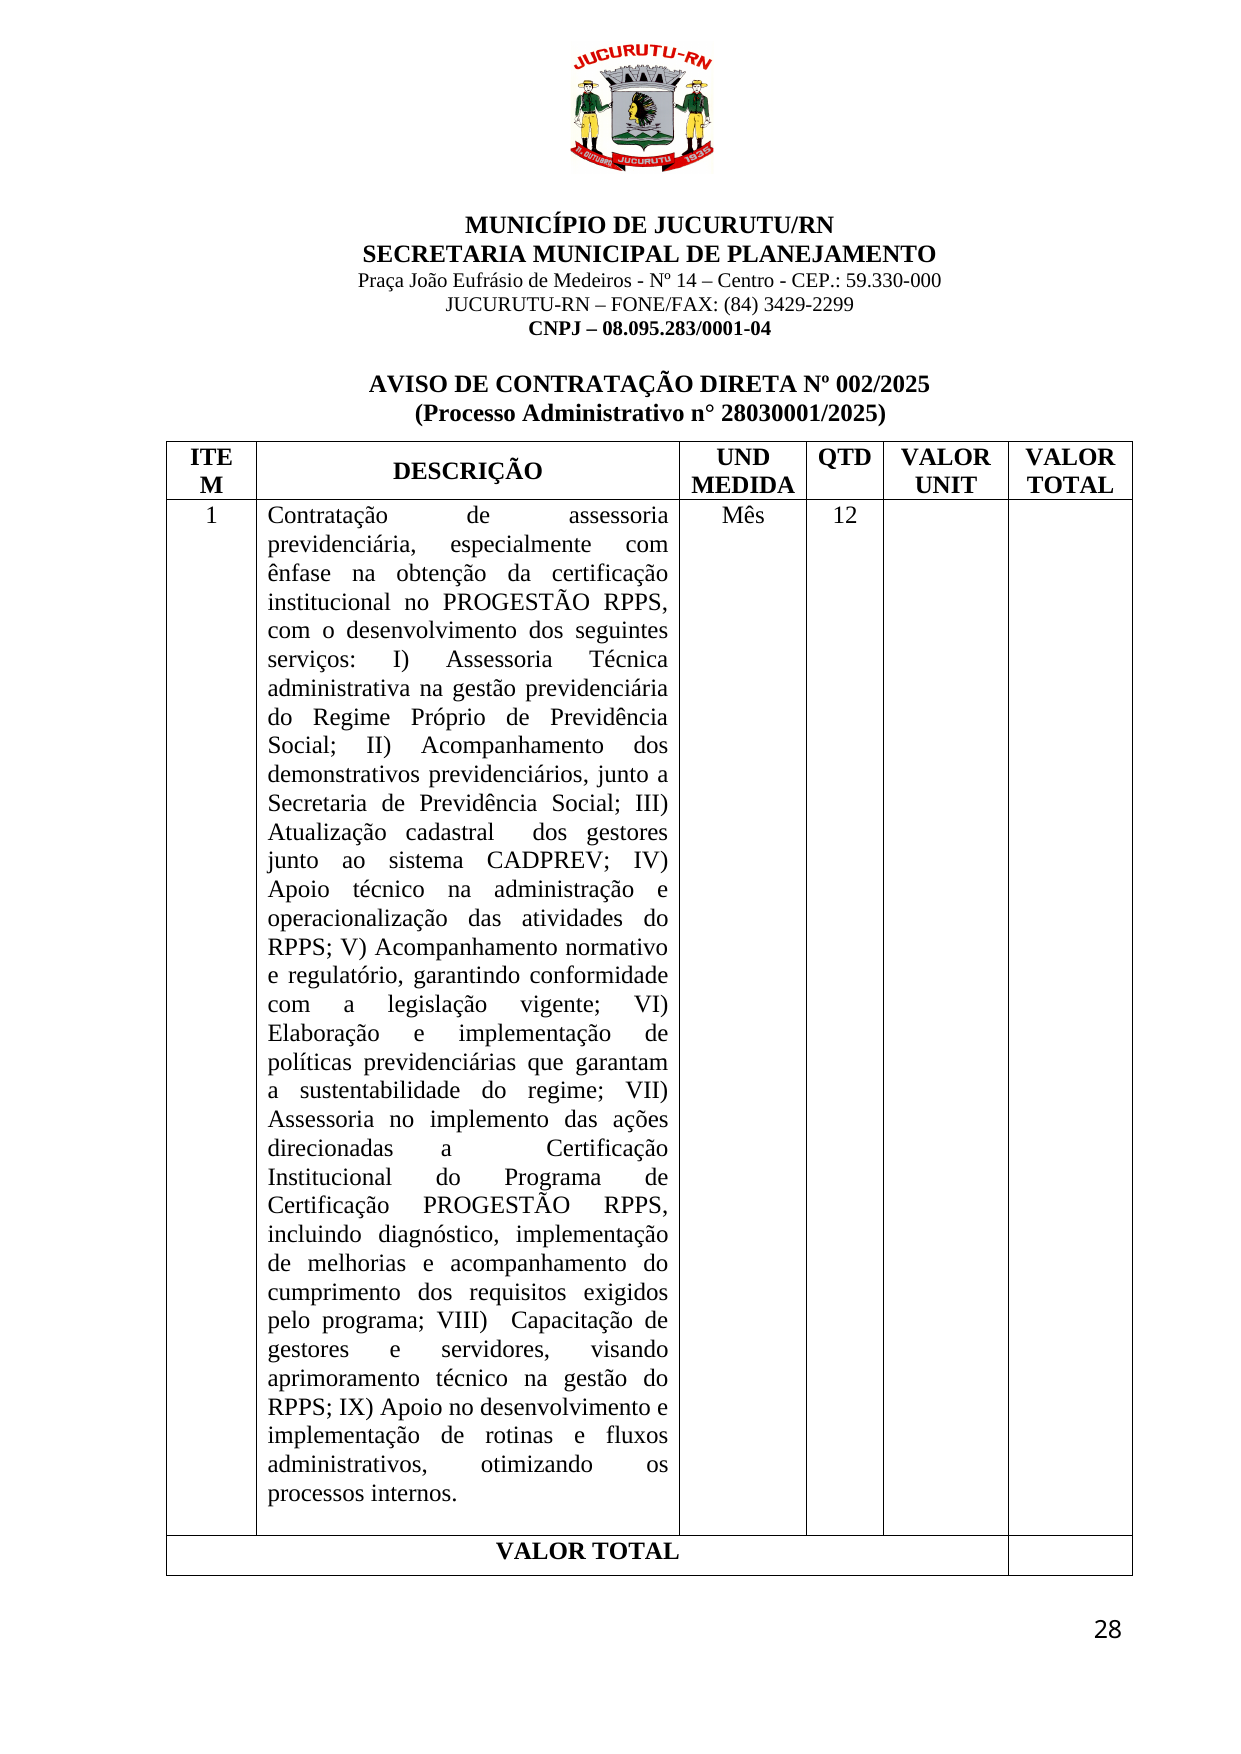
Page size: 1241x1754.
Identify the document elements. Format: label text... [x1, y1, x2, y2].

table_cell Mês [680, 500, 806, 1535]
table_cell 12 [807, 500, 883, 1535]
table_header VALOR UNIT [884, 442, 1008, 499]
table_header DESCRIÇÃO [257, 442, 679, 499]
table_cell 1 [167, 500, 256, 1535]
table_cell [884, 500, 1008, 1535]
table_header VALOR TOTAL [1009, 442, 1132, 499]
table_cell VALOR TOTAL [167, 1536, 1008, 1575]
table_header ITEM [167, 442, 256, 499]
table_header QTD [807, 442, 883, 499]
table_cell Contratação de assessoria previdenciária, especialmente com ênfase na obtenção da certificação institucional no PROGESTÃO RPPS, com o desenvolvimento dos seguintes serviços: I) Assessoria Técnica administrativa na gestão previdenciária do Regime Próprio de Previdência Social; II) Acompanhamento dos demonstrativos previdenciários, junto a Secretaria de Previdência Social; III) Atualização cadastral dos gestores junto ao sistema CADPREV; IV) Apoio técnico na administração e operacionalização das atividades do RPPS; V) Acompanhamento normativo e regulatório, garantindo conformidade com a legislação vigente; VI) Elaboração e implementação de políticas previdenciárias que garantam a sustentabilidade do regime; VII) Assessoria no implemento das ações direcionadas a Certificação Institucional do Programa de Certificação PROGESTÃO RPPS, incluindo diagnóstico, implementação de melhorias e acompanhamento do cumprimento dos requisitos exigidos pelo programa; VIII) Capacitação de gestores e servidores, visando aprimoramento técnico na gestão do RPPS; IX) Apoio no desenvolvimento e implementação de rotinas e fluxos administrativos, otimizando os processos internos. [257, 500, 679, 1535]
table_cell [1009, 1536, 1132, 1575]
table_header UND MEDIDA [680, 442, 806, 499]
table_cell [1009, 500, 1132, 1535]
